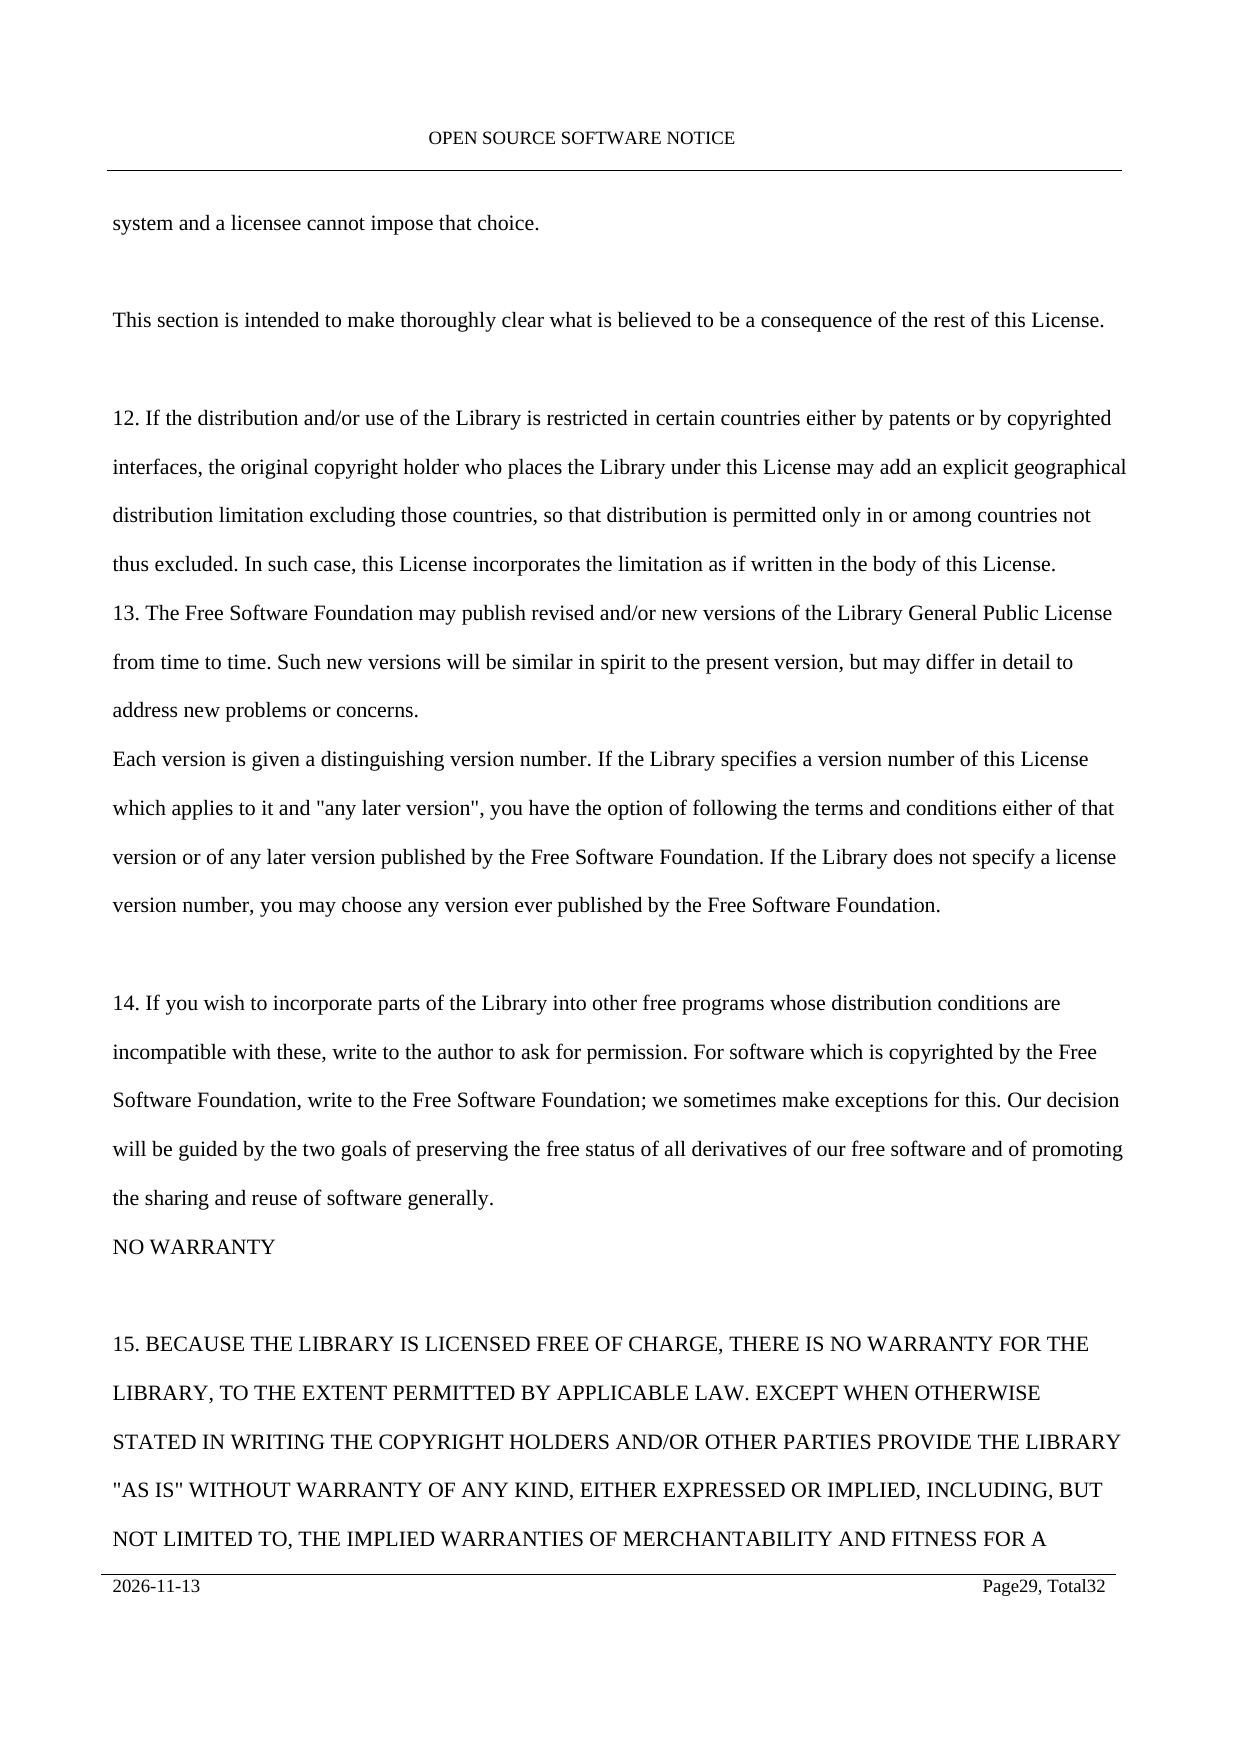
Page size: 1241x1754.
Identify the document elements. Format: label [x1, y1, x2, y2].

text [112, 206, 1128, 1555]
